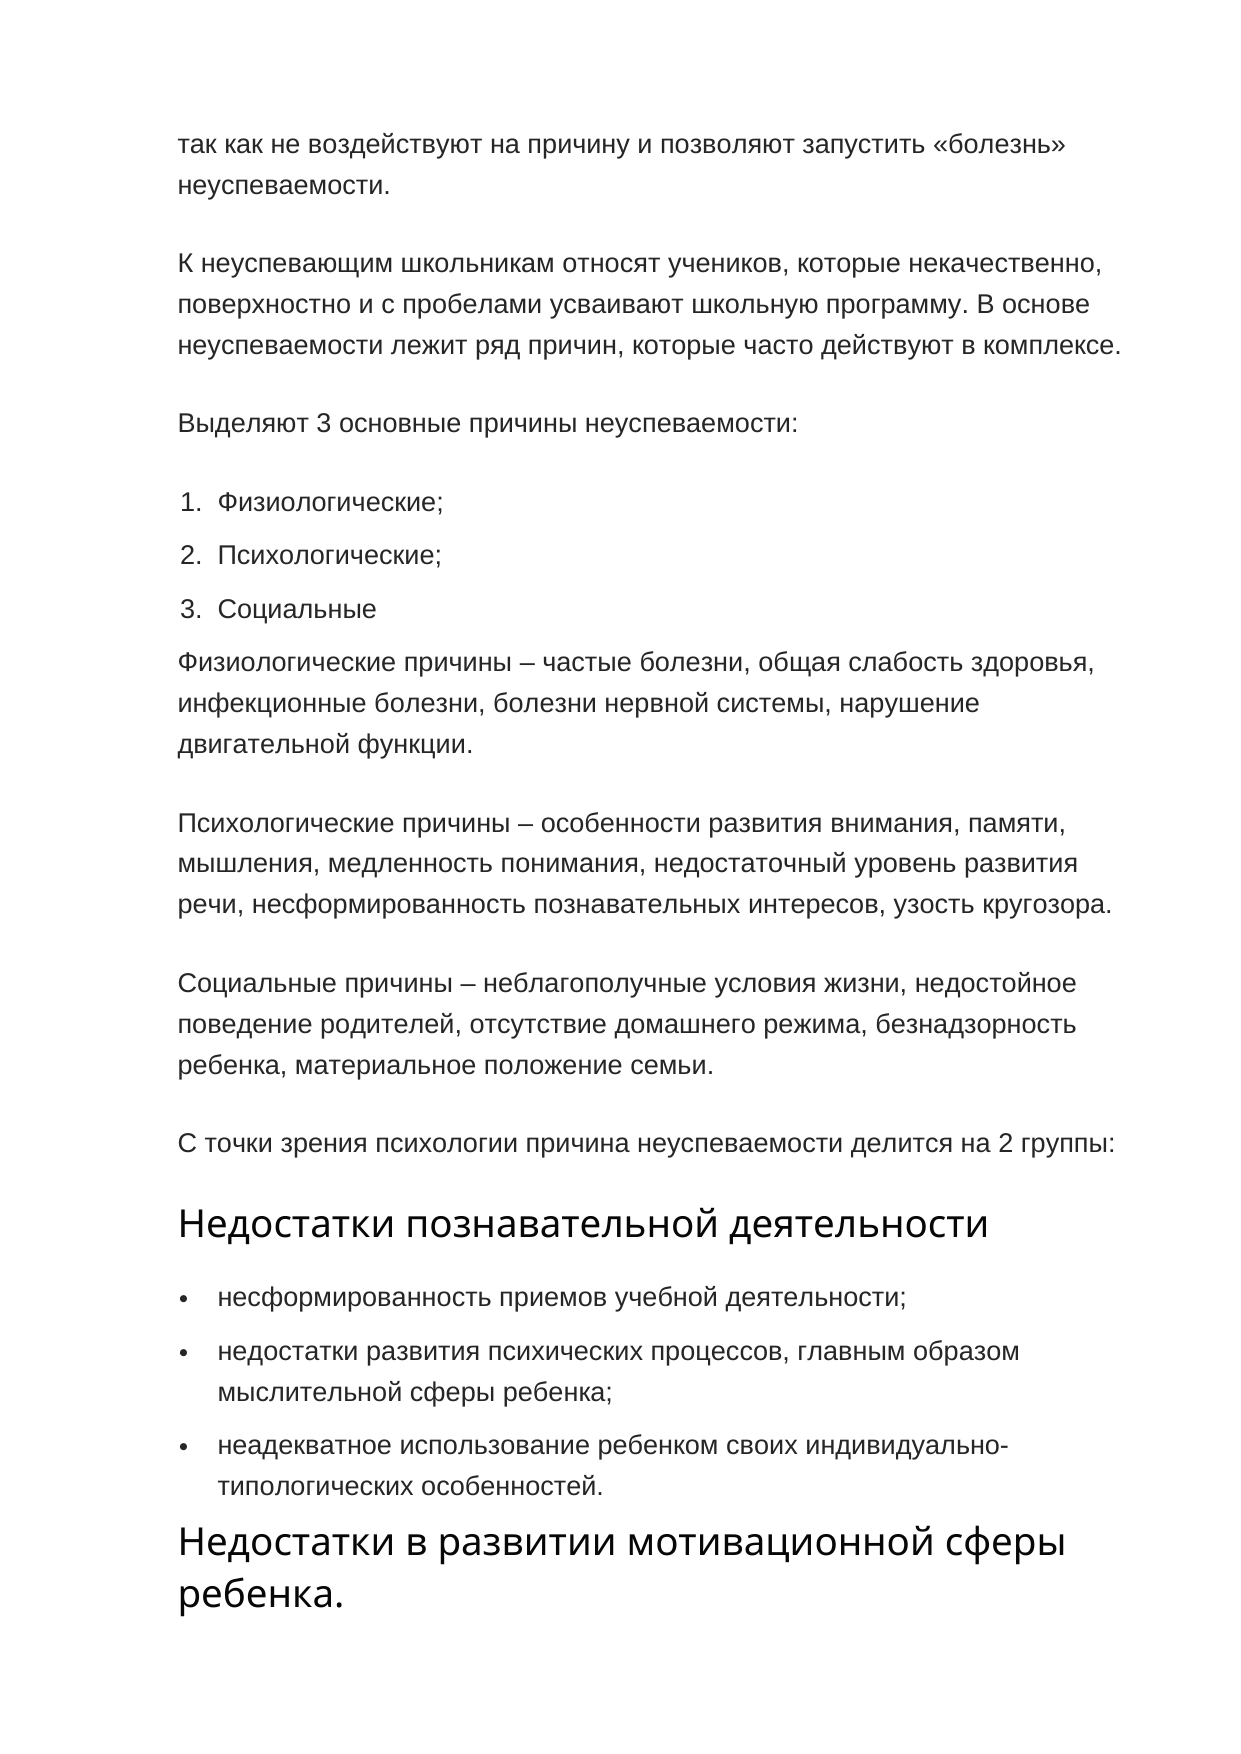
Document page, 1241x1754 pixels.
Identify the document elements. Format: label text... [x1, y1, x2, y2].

text С точки зрения психологии причина неуспеваемости делится на 2 группы: [177, 1117, 1152, 1158]
text Психологические причины – особенности развития внимания, памяти, мышления, медленность понимания, недостаточный уровень развития речи, несформированность познавательных интересов, узость кругозора. [177, 797, 1152, 920]
text Недостатки в развитии мотивационной сферы ребенка. [177, 1514, 1152, 1619]
list Социальные [180, 583, 1152, 624]
text Физиологические причины – частые болезни, общая слабость здоровья, инфекционные болезни, болезни нервной системы, нарушение двигательной функции. [177, 637, 1152, 759]
list недостатки развития психических процессов, главным образом мыслительной сферы ребенка; [180, 1325, 1152, 1407]
list Психологические; [180, 530, 1152, 571]
list несформированность приемов учебной деятельности; [180, 1272, 1152, 1313]
text Выделяют 3 основные причины неуспеваемости: [177, 398, 1152, 439]
list неадекватное использование ребенком своих индивидуально-типологических особенностей. [180, 1419, 1152, 1501]
text Недостатки познавательной деятельности [177, 1196, 1152, 1248]
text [177, 118, 1152, 200]
text К неуспевающим школьникам относят учеников, которые некачественно, поверхностно и с пробелами усваивают школьную программу. В основе неуспеваемости лежит ряд причин, которые часто действуют в комплексе. [177, 237, 1152, 360]
list Физиологические; [180, 476, 1152, 517]
text Социальные причины – неблагополучные условия жизни, недостойное поведение родителей, отсутствие домашнего режима, безнадзорность ребенка, материальное положение семьи. [177, 957, 1152, 1080]
